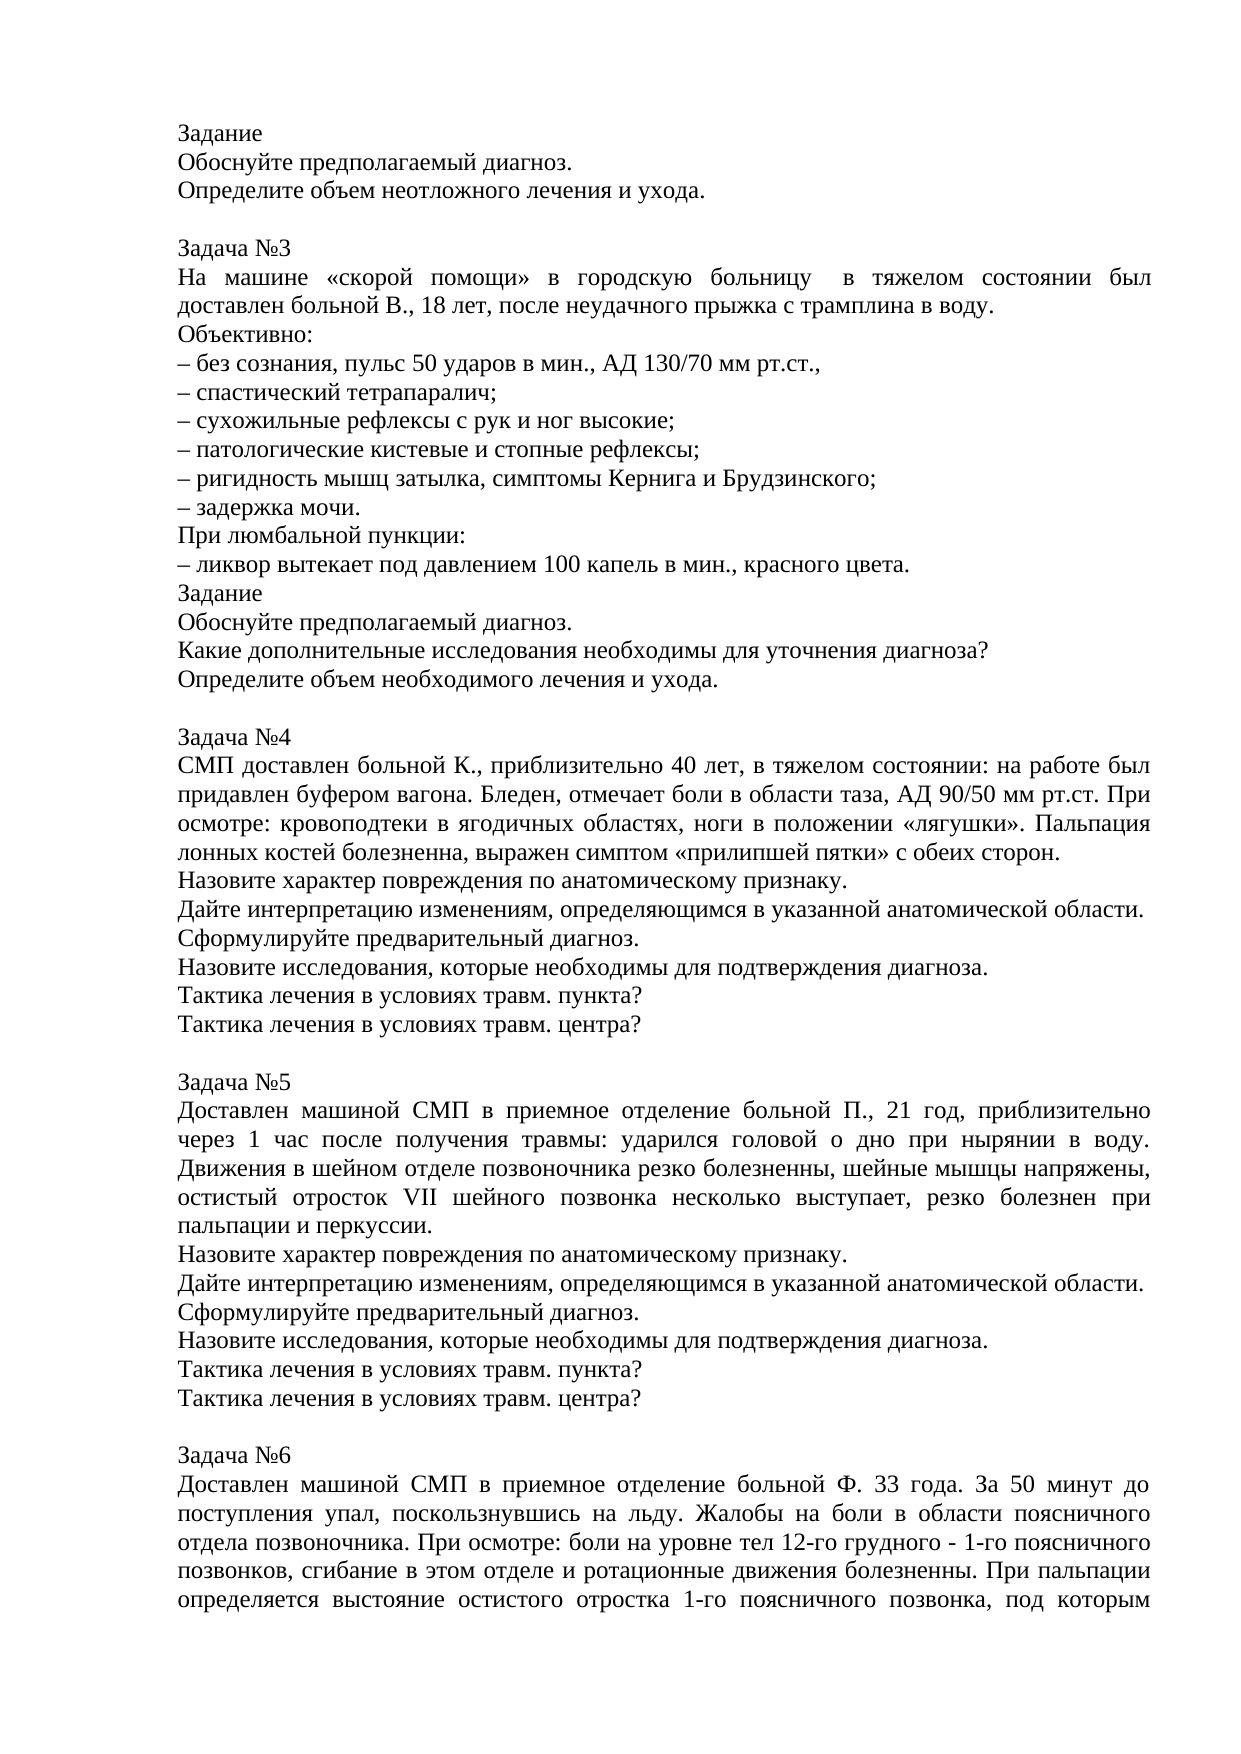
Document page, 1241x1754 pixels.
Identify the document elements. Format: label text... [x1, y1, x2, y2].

text Обоснуйте предполагаемый диагноз. [177, 607, 1152, 636]
text – задержка мочи. [177, 492, 1152, 521]
text – без сознания, пульс 50 ударов в мин., АД 130/70 мм рт.ст., [177, 348, 1152, 377]
text Тактика лечения в условиях травм. пункта? [177, 981, 1152, 1009]
text Тактика лечения в условиях травм. центра? [177, 1383, 1152, 1412]
text Задача №5 [177, 1067, 1152, 1096]
text СМП доставлен больной К., приблизительно 40 лет, в тяжелом состоянии: на работе был придавлен буфером вагона. Бледен, отмечает боли в области таза, АД 90/50 мм рт.ст. При осмотре: кровоподтеки в ягодичных областях, ноги в положении «лягушки». Пальпация лонных костей болезненна, выражен симптом «прилипшей пятки» с обеих сторон. [177, 751, 1152, 866]
text Объективно: [177, 319, 1152, 348]
text – ригидность мышц затылка, симптомы Кернига и Брудзинского; [177, 463, 1152, 492]
text Какие дополнительные исследования необходимы для уточнения диагноза? [177, 636, 1152, 664]
text Назовите исследования, которые необходимы для подтверждения диагноза. [177, 1326, 1152, 1354]
text Сформулируйте предварительный диагноз. [177, 1297, 1152, 1326]
text Сформулируйте предварительный диагноз. [177, 923, 1152, 952]
text Назовите характер повреждения по анатомическому признаку. [177, 866, 1152, 894]
text На машине «скорой помощи» в городскую больницу в тяжелом состоянии был доставлен больной В., 18 лет, после неудачного прыжка с трамплина в воду. [177, 262, 1152, 319]
text Дайте интерпретацию изменениям, определяющимся в указанной анатомической области. [177, 1268, 1152, 1297]
text Определите объем неотложного лечения и ухода. [177, 176, 1152, 204]
text Задача №6 [177, 1441, 1152, 1469]
text – спастический тетрапаралич; [177, 377, 1152, 406]
text Задание [177, 578, 1152, 607]
text Тактика лечения в условиях травм. центра? [177, 1009, 1152, 1038]
text Назовите характер повреждения по анатомическому признаку. [177, 1239, 1152, 1268]
text Тактика лечения в условиях травм. пункта? [177, 1354, 1152, 1383]
text Обоснуйте предполагаемый диагноз. [177, 147, 1152, 176]
text При люмбальной пункции: [177, 521, 1152, 549]
text Определите объем необходимого лечения и ухода. [177, 664, 1152, 693]
text – патологические кистевые и стопные рефлексы; [177, 434, 1152, 463]
text – сухожильные рефлексы с рук и ног высокие; [177, 406, 1152, 434]
text Назовите исследования, которые необходимы для подтверждения диагноза. [177, 952, 1152, 981]
text – ликвор вытекает под давлением 100 капель в мин., красного цвета. [177, 549, 1152, 578]
text Задача №4 [177, 722, 1152, 751]
text Задача №3 [177, 233, 1152, 262]
text Дайте интерпретацию изменениям, определяющимся в указанной анатомической области. [177, 894, 1152, 923]
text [177, 1469, 1152, 1613]
text Доставлен машиной СМП в приемное отделение больной П., 21 год, приблизительно через 1 час после получения травмы: ударился головой о дно при нырянии в воду. Движения в шейном отделе позвоночника резко болезненны, шейные мышцы напряжены, остистый отросток VII шейного позвонка несколько выступает, резко болезнен при пальпации и перкуссии. [177, 1096, 1152, 1239]
text Задание [177, 118, 1152, 147]
